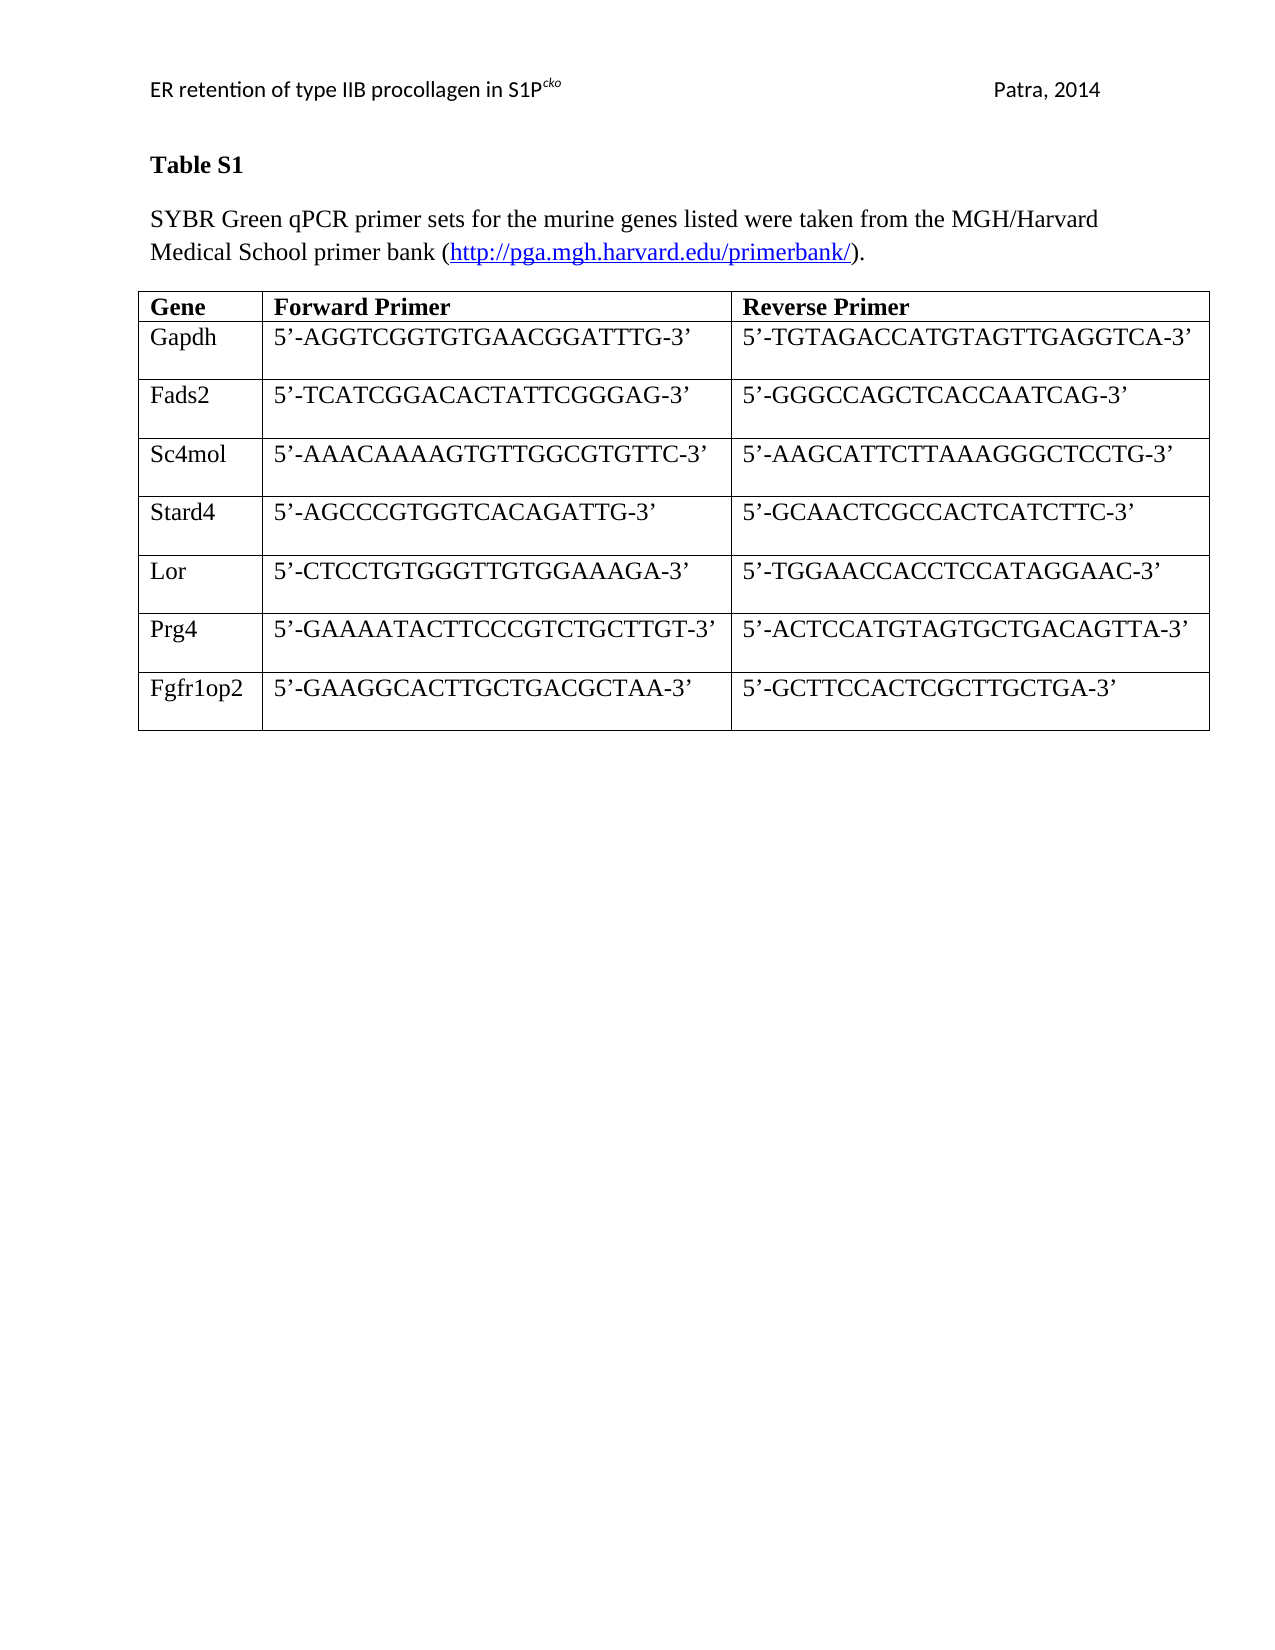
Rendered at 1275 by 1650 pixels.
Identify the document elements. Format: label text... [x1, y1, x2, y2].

table_cell 5’-AAGCATTCTTAAAGGGCTCCTG-3’ [732, 439, 1209, 496]
table_cell 5’-AAACAAAAGTGTTGGCGTGTTC-3’ [263, 439, 731, 496]
table_header Reverse Primer [732, 292, 1209, 321]
table_cell 5’-AGGTCGGTGTGAACGGATTTG-3’ [263, 322, 731, 379]
table_cell Sc4mol [139, 439, 262, 496]
table_cell Lor [139, 556, 262, 613]
table_cell 5’-GCTTCCACTCGCTTGCTGA-3’ [732, 673, 1209, 730]
table_header Forward Primer [263, 292, 731, 321]
table_cell Fgfr1op2 [139, 673, 262, 730]
table_cell 5’-AGCCCGTGGTCACAGATTG-3’ [263, 497, 731, 555]
table_cell 5’-ACTCCATGTAGTGCTGACAGTTA-3’ [732, 614, 1209, 672]
table_cell 5’-GAAGGCACTTGCTGACGCTAA-3’ [263, 673, 731, 730]
table_cell 5’-TGGAACCACCTCCATAGGAAC-3’ [732, 556, 1209, 613]
table_cell Stard4 [139, 497, 262, 555]
table_cell 5’-GAAAATACTTCCCGTCTGCTTGT-3’ [263, 614, 731, 672]
table_cell 5’-TCATCGGACACTATTCGGGAG-3’ [263, 380, 731, 438]
table_header Gene [139, 292, 262, 321]
table_cell Prg4 [139, 614, 262, 672]
table_cell 5’-GCAACTCGCCACTCATCTTC-3’ [732, 497, 1209, 555]
table_cell 5’-GGGCCAGCTCACCAATCAG-3’ [732, 380, 1209, 438]
text SYBR Green qPCR primer sets for the murine genes listed were taken from the MGH/Harvard Medical School primer bank (http://pga.mgh.harvard.edu/primerbank/). [150, 204, 1125, 266]
text Table S1 [150, 150, 1125, 179]
table_cell Fads2 [139, 380, 262, 438]
table_cell 5’-CTCCTGTGGGTTGTGGAAAGA-3’ [263, 556, 731, 613]
table_cell 5’-TGTAGACCATGTAGTTGAGGTCA-3’ [732, 322, 1209, 379]
table_cell Gapdh [139, 322, 262, 379]
